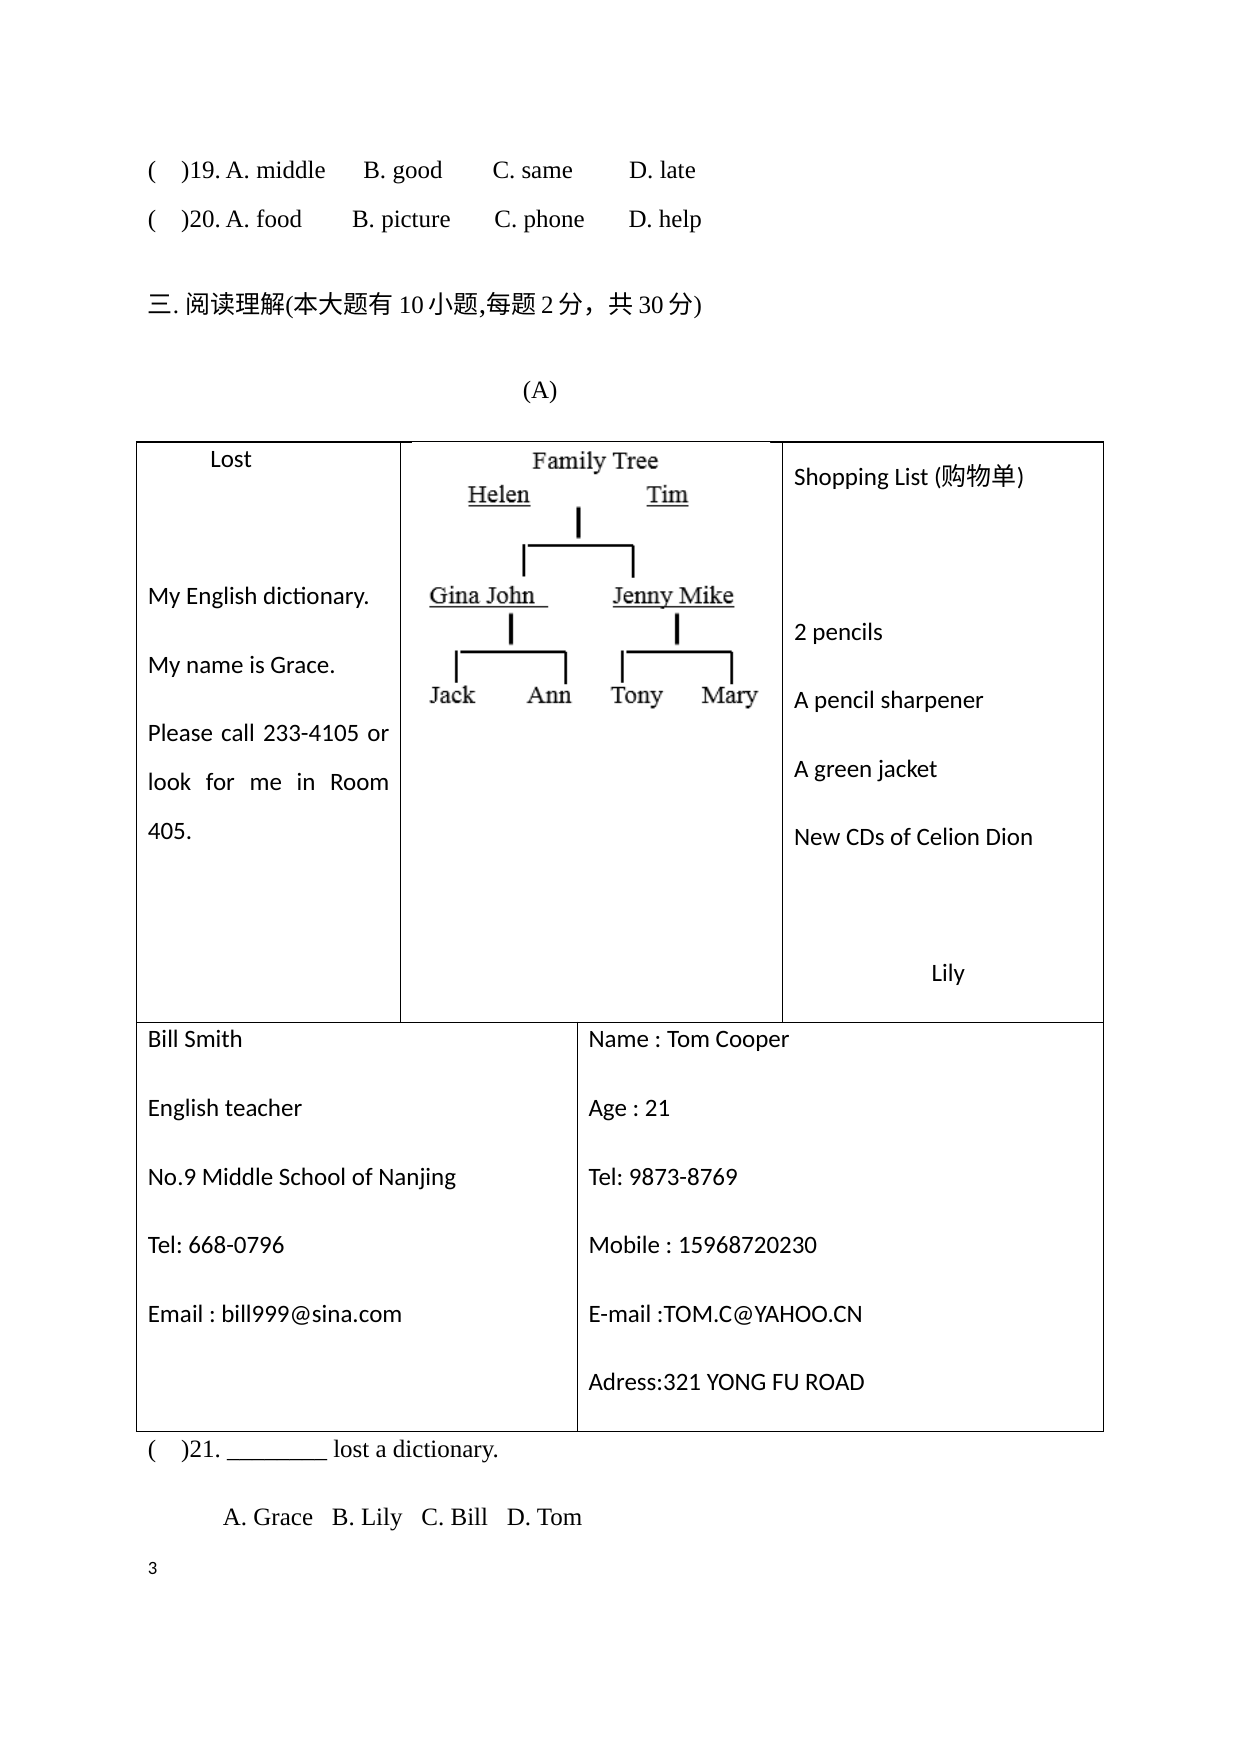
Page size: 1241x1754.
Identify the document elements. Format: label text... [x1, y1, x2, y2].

text A. Grace B. Lily C. Bill D. Tom [148, 1500, 1092, 1532]
picture [412, 442, 771, 718]
table_cell Bill Smith English teacher No.9 Middle School of Nanjing Tel: 668-0796 Email : bill999@sina.com [137, 1023, 577, 1431]
table_header [401, 443, 782, 1022]
text ( )21. ________ lost a dictionary. [148, 1432, 1092, 1465]
text 三. 阅读理解(本大题有10小题,每题2分，共30分) [148, 270, 1092, 335]
table_header Lost My English dictionary. My name is Grace. Please call 233-4105 or look for me in Room 405. [137, 443, 400, 1022]
text (A) [148, 374, 1092, 406]
text ( )19. A. middle B. good C. same D. late ( )20. A. food B. picture C. phone D. help [148, 153, 1092, 234]
table_cell Name : Tom Cooper Age : 21 Tel: 9873-8769 Mobile : 15968720230 E-mail :TOM.C@YAHOO.CN Adress:321 YONG FU ROAD [578, 1023, 1103, 1431]
table_header Shopping List (购物单) 2 pencils A pencil sharpener A green jacket New CDs of Celion Dion Lily [783, 443, 1103, 1022]
